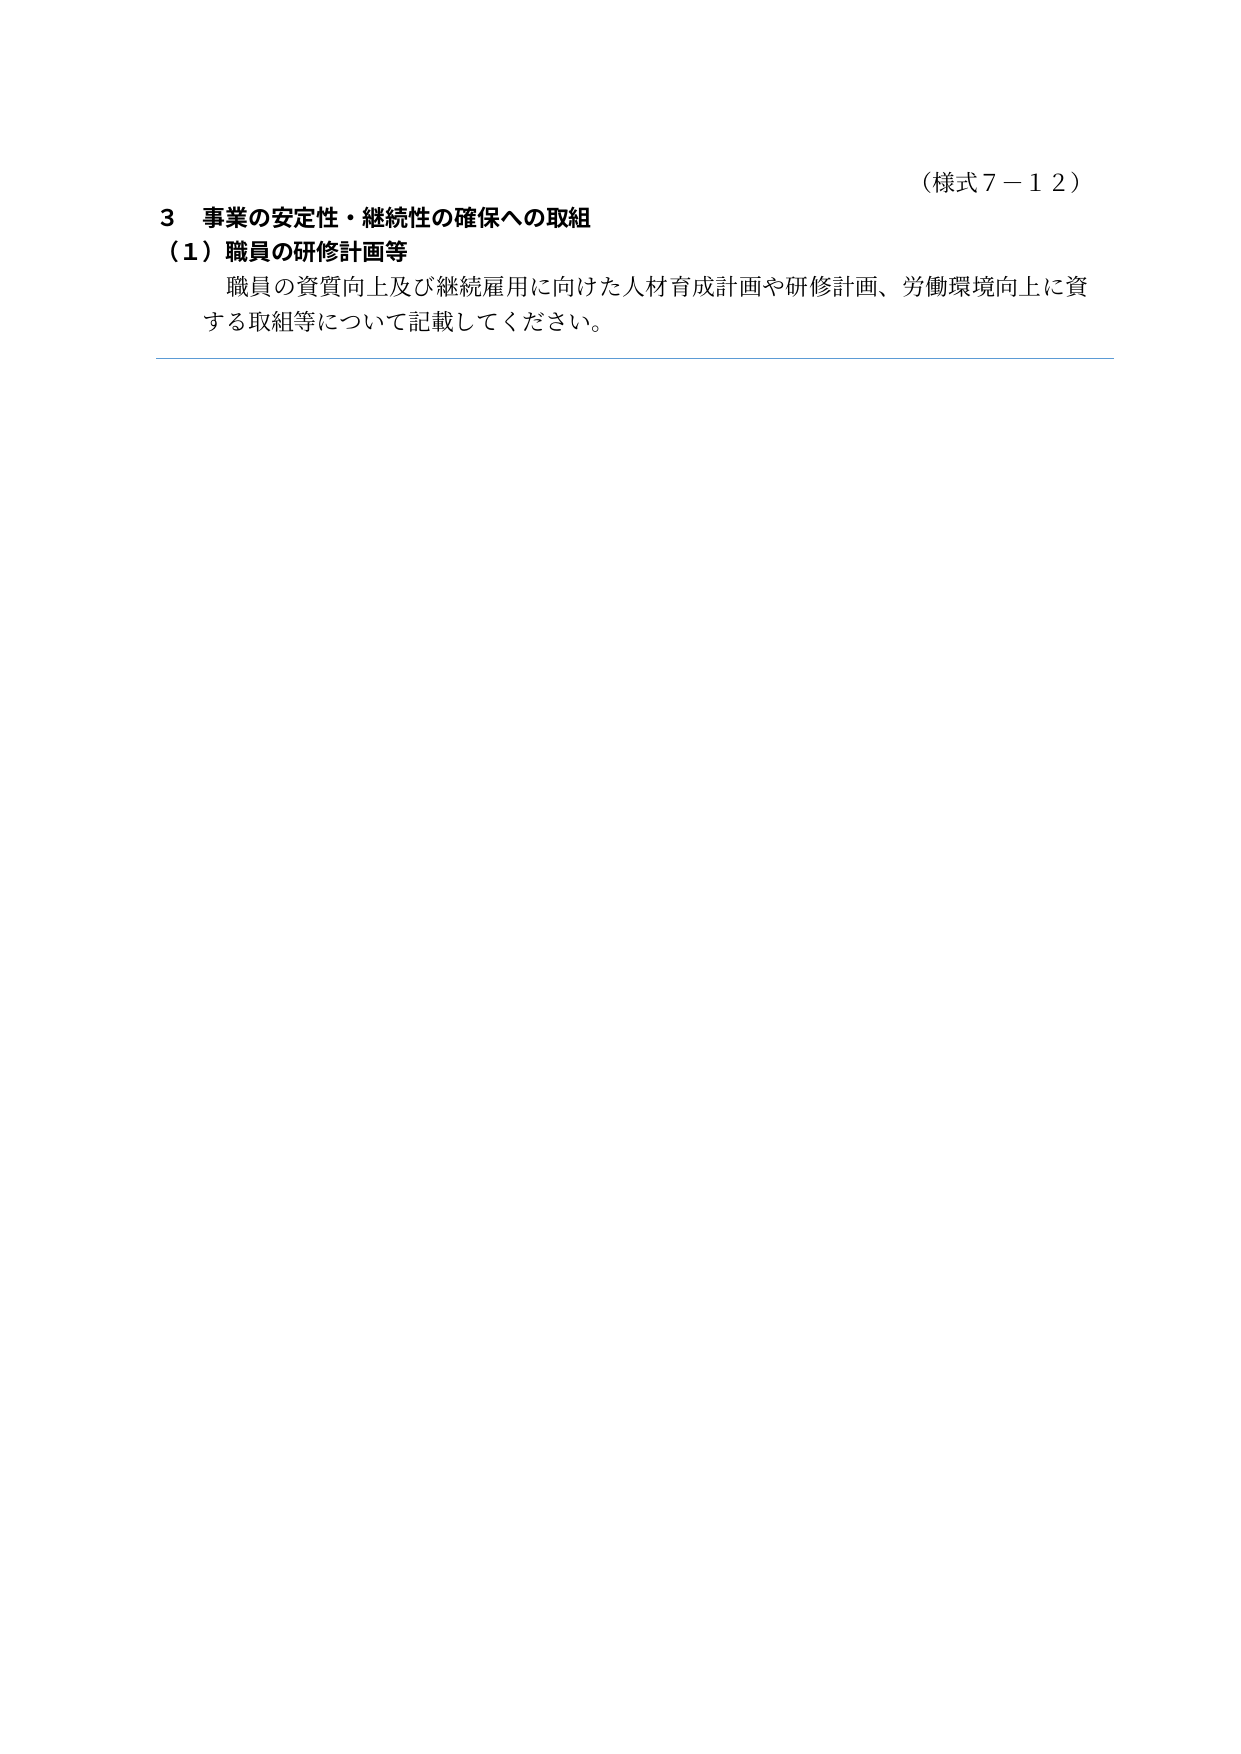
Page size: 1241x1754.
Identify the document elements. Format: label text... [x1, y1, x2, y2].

text （様式７－１２） [156, 164, 1092, 199]
text ３ 事業の安定性・継続性の確保への取組 [156, 199, 1092, 233]
text 職員の資質向上及び継続雇用に向けた人材育成計画や研修計画、労働環境向上に資する取組等について記載してください。 [156, 268, 1092, 338]
text （１）職員の研修計画等 [156, 233, 1092, 268]
